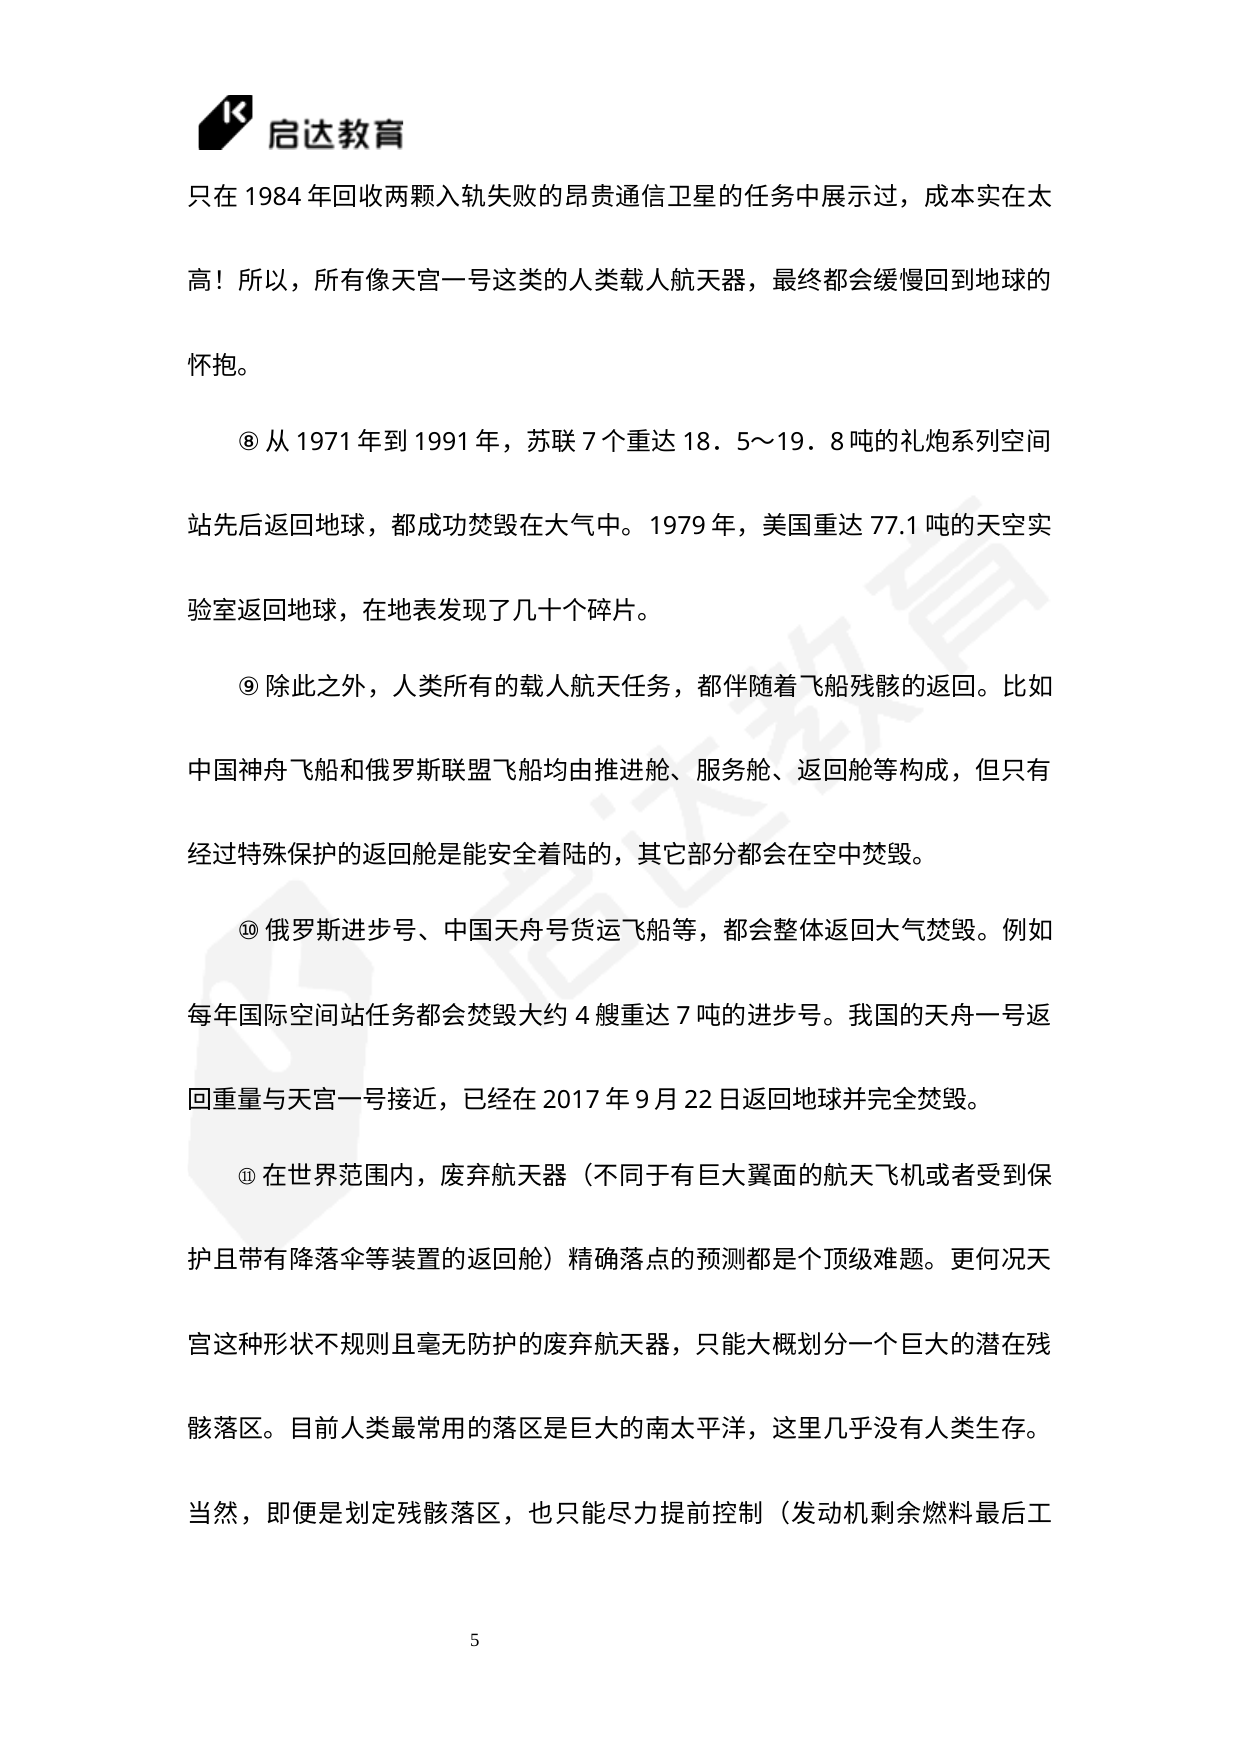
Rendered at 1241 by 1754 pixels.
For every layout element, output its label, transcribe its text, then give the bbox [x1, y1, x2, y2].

picture [198, 95, 404, 150]
text ⑩俄罗斯进步号、中国天舟号货运飞船等，都会整体返回大气焚毁。例如每年国际空间站任务都会焚毁大约4艘重达7吨的进步号。我国的天舟一号返回重量与天宫一号接近，已经在2017年9月22日返回地球并完全焚毁。 [187, 896, 1053, 1130]
text ⑧从1971年到1991年，苏联7个重达18．5～19．8吨的礼炮系列空间站先后返回地球，都成功焚毁在大气中。1979年，美国重达77.1吨的天空实验室返回地球，在地表发现了几十个碎片。 [187, 407, 1053, 641]
text ⑨除此之外，人类所有的载人航天任务，都伴随着飞船残骸的返回。比如中国神舟飞船和俄罗斯联盟飞船均由推进舱、服务舱、返回舱等构成，但只有经过特殊保护的返回舱是能安全着陆的，其它部分都会在空中焚毁。 [187, 652, 1053, 886]
